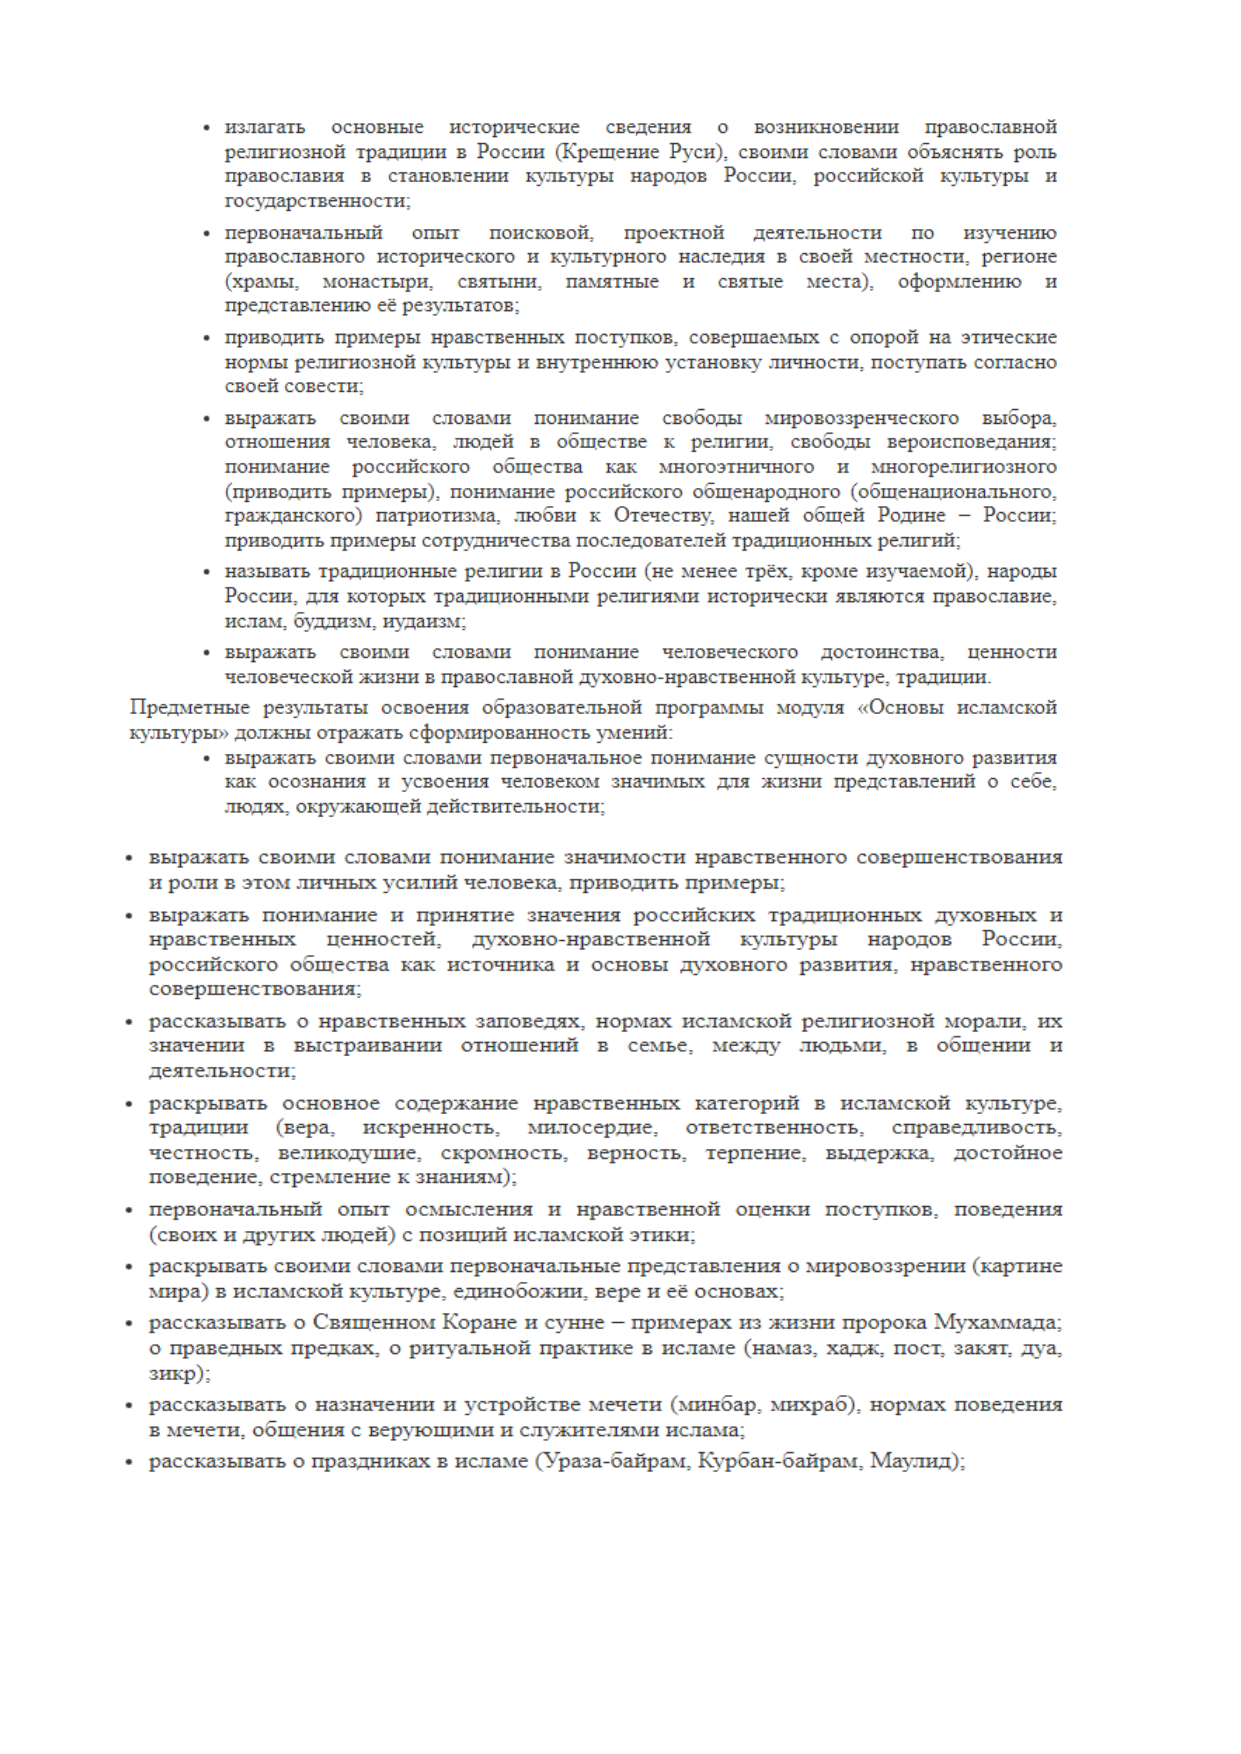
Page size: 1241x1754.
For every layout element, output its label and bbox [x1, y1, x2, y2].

picture [103, 842, 1078, 1479]
picture [103, 118, 1078, 824]
